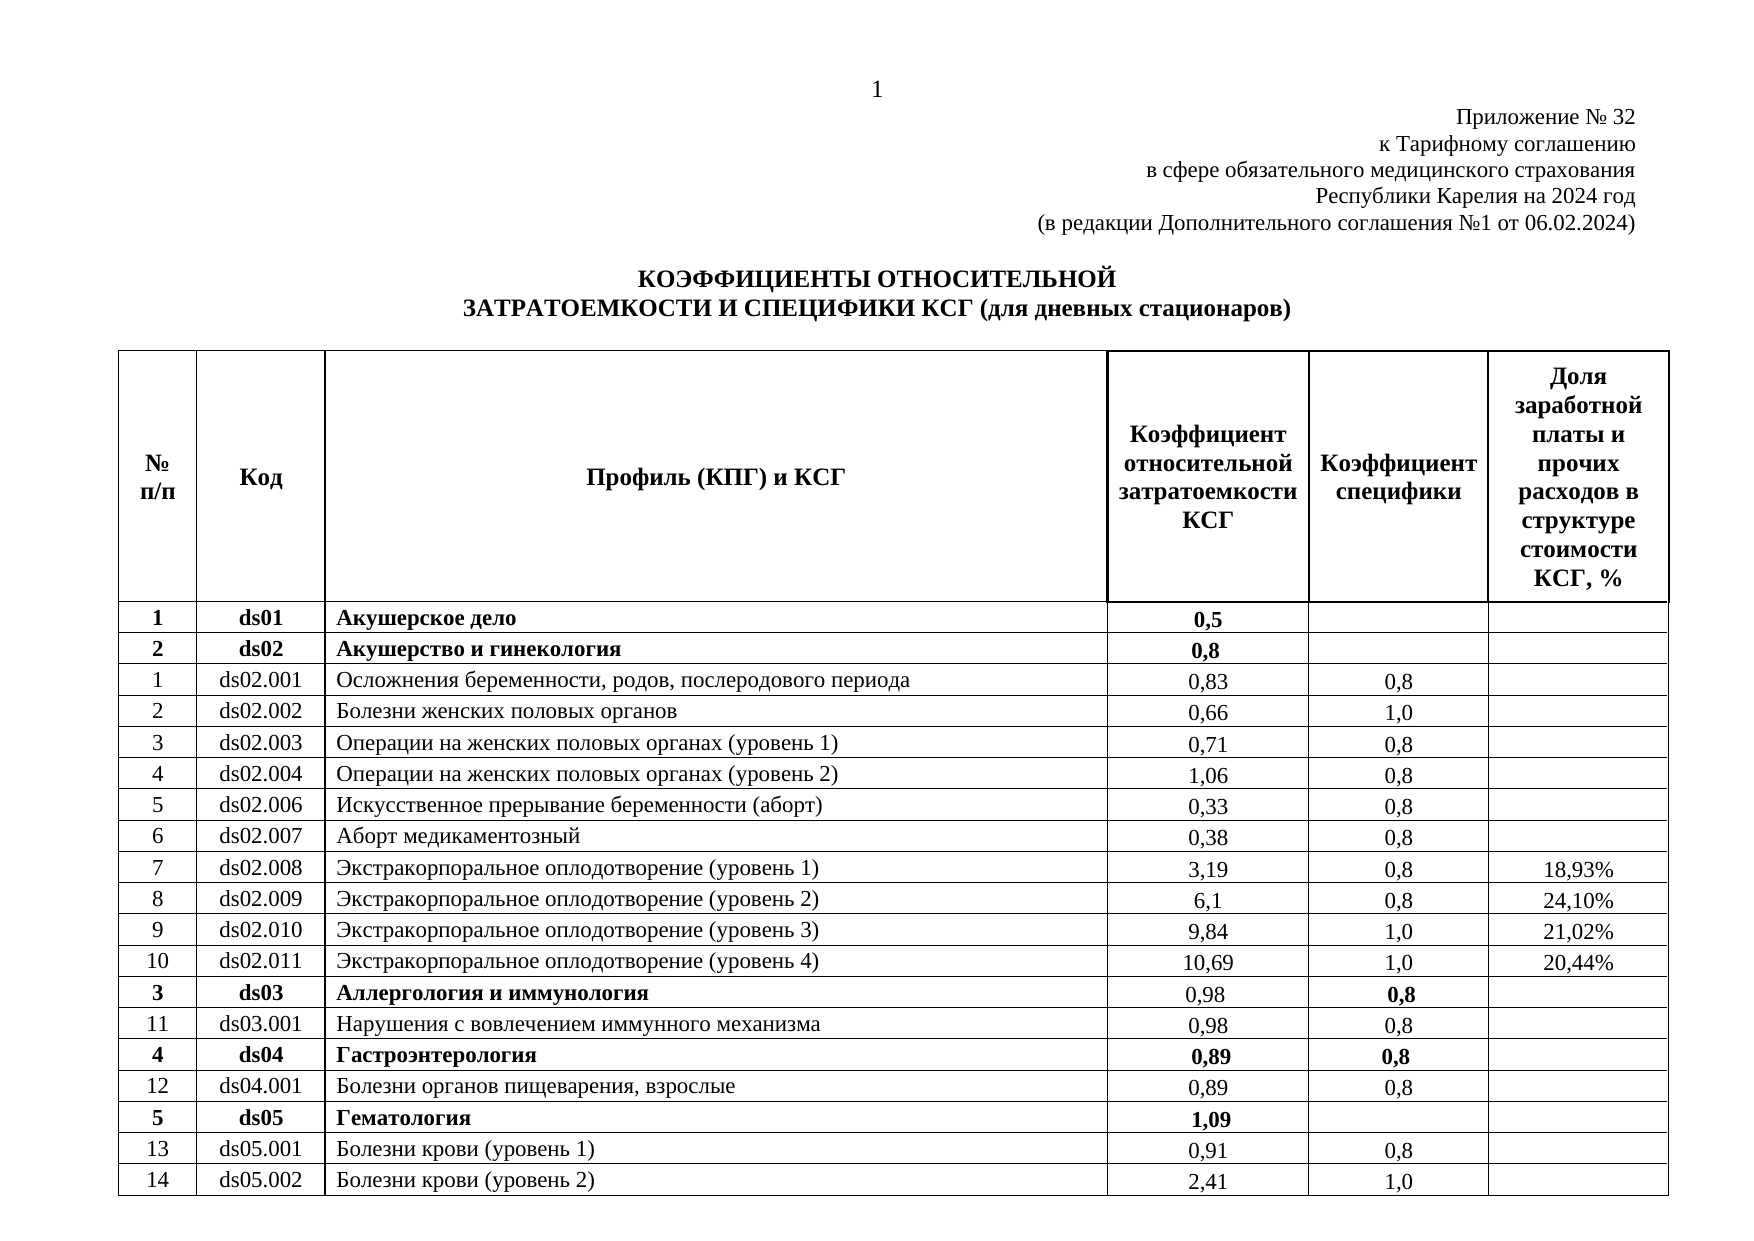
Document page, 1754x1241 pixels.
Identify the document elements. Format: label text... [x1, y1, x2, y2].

table_cell Экстракорпоральное оплодотворение (уровень 2) [326, 883, 1107, 913]
table_cell ds01 [197, 602, 324, 632]
table_header Доля заработной платы и прочих расходов в структуре стоимости КСГ, % [1489, 352, 1668, 601]
table_cell [1309, 633, 1488, 663]
table_cell 0,71 [1108, 727, 1308, 757]
text Республики Карелия на 2024 год [118, 182, 1636, 209]
table_cell 1 [119, 664, 196, 694]
table_cell Акушерство и гинекология [326, 633, 1107, 663]
table_cell 0,8 [1309, 727, 1488, 757]
table_cell 12 [119, 1071, 196, 1101]
table_cell ds02.003 [197, 727, 324, 757]
table_cell ds02.006 [197, 789, 324, 819]
table_header Код [197, 351, 324, 601]
table_cell [1489, 1007, 1668, 1038]
table_cell 0,8 [1309, 977, 1488, 1007]
table_cell 10 [119, 946, 196, 976]
table_cell 0,8 [1309, 789, 1488, 819]
table_cell ds02.009 [197, 883, 324, 913]
table_cell Гематология [326, 1102, 1107, 1132]
table_cell 10,69 [1108, 946, 1308, 976]
table_cell 1,0 [1309, 1164, 1488, 1194]
table_cell [1489, 1070, 1668, 1101]
text Приложение № 32 [118, 103, 1636, 130]
table_cell 9,84 [1108, 914, 1308, 944]
table_header № п/п [119, 351, 196, 601]
table_cell [1489, 1038, 1668, 1069]
table_cell 0,98 [1108, 1008, 1308, 1038]
table_cell ds02.002 [197, 696, 324, 726]
table_cell 13 [119, 1133, 196, 1163]
table_cell Болезни крови (уровень 1) [326, 1133, 1107, 1163]
table_cell ds02.007 [197, 821, 324, 851]
table_cell 3 [119, 977, 196, 1007]
table_cell 0,98 [1108, 977, 1308, 1007]
table_cell ds02 [197, 633, 324, 663]
table_cell 3,19 [1108, 852, 1308, 882]
table_cell [1489, 726, 1668, 757]
table_cell ds05.002 [197, 1164, 324, 1194]
table_cell 20,44% [1489, 945, 1668, 976]
table_cell 0,91 [1108, 1133, 1308, 1163]
table_cell 9 [119, 914, 196, 944]
table_cell [1489, 1132, 1668, 1163]
table_cell 1,0 [1309, 696, 1488, 726]
text к Тарифному соглашению [118, 130, 1636, 156]
table_cell [1489, 1163, 1668, 1194]
table_cell Осложнения беременности, родов, послеродового периода [326, 664, 1107, 694]
table_cell 1,0 [1309, 914, 1488, 944]
table_cell Болезни крови (уровень 2) [326, 1164, 1107, 1194]
table_cell [1489, 695, 1668, 726]
table_cell 0,8 [1309, 758, 1488, 788]
table_cell 0,5 [1108, 603, 1308, 632]
table_cell ds02.004 [197, 758, 324, 788]
table_cell 4 [119, 1039, 196, 1069]
table_cell 0,8 [1309, 821, 1488, 851]
table_cell ds05 [197, 1102, 324, 1132]
table_cell ds02.001 [197, 664, 324, 694]
table_cell Экстракорпоральное оплодотворение (уровень 4) [326, 946, 1107, 976]
table_cell ds04.001 [197, 1071, 324, 1101]
table_cell 1,0 [1309, 946, 1488, 976]
table_cell Экстракорпоральное оплодотворение (уровень 1) [326, 852, 1107, 882]
table_cell Аборт медикаментозный [326, 821, 1107, 851]
text (в редакции Дополнительного соглашения №1 от 06.02.2024) [118, 209, 1636, 235]
table_cell [1489, 788, 1668, 819]
table_cell [1489, 663, 1668, 694]
table_cell Экстракорпоральное оплодотворение (уровень 3) [326, 914, 1107, 944]
table_cell Гастроэнтерология [326, 1039, 1107, 1069]
table_cell [1489, 632, 1668, 663]
table_cell Нарушения с вовлечением иммунного механизма [326, 1008, 1107, 1038]
table_cell Аллергология и иммунология [326, 977, 1107, 1007]
table_cell 18,93% [1489, 851, 1668, 882]
table_cell 1 [119, 602, 196, 632]
table_cell 14 [119, 1164, 196, 1194]
table_header Коэффициент специфики [1310, 352, 1487, 601]
table_cell Операции на женских половых органах (уровень 2) [326, 758, 1107, 788]
table_cell 0,8 [1108, 633, 1308, 663]
table_cell 0,8 [1309, 1008, 1488, 1038]
table_cell 24,10% [1489, 882, 1668, 913]
table_cell ds05.001 [197, 1133, 324, 1163]
table_cell 8 [119, 883, 196, 913]
table_cell [1489, 601, 1668, 632]
table_cell 2,41 [1108, 1164, 1308, 1194]
table_cell 0,8 [1309, 664, 1488, 694]
table_header Профиль (КПГ) и КСГ [326, 351, 1106, 601]
table_cell 0,38 [1108, 821, 1308, 851]
table_cell 0,89 [1108, 1039, 1308, 1069]
table_cell ds03.001 [197, 1008, 324, 1038]
table_cell 5 [119, 789, 196, 819]
text ЗАТРАТОЕМКОСТИ И СПЕЦИФИКИ КСГ (для дневных стационаров) [118, 293, 1636, 321]
table_cell Болезни органов пищеварения, взрослые [326, 1071, 1107, 1101]
table_cell [1489, 1101, 1668, 1132]
table_cell ds02.010 [197, 914, 324, 944]
table_cell 7 [119, 852, 196, 882]
table_cell Акушерское дело [326, 602, 1107, 632]
table_cell 0,8 [1309, 1039, 1488, 1069]
table_cell [1489, 820, 1668, 851]
table_cell 0,8 [1309, 852, 1488, 882]
table_cell 5 [119, 1102, 196, 1132]
table_header Коэффициент относительной затратоемкости КСГ [1109, 352, 1308, 601]
table_cell 6 [119, 821, 196, 851]
table_cell [1489, 757, 1668, 788]
table_cell ds02.008 [197, 852, 324, 882]
text КОЭФФИЦИЕНТЫ ОТНОСИТЕЛЬНОЙ [118, 264, 1636, 293]
table_cell Искусственное прерывание беременности (аборт) [326, 789, 1107, 819]
table_cell 0,66 [1108, 696, 1308, 726]
table_cell 0,8 [1309, 1133, 1488, 1163]
table_cell 1,09 [1108, 1102, 1308, 1132]
table_cell 0,8 [1309, 1071, 1488, 1101]
table_cell [1309, 603, 1488, 632]
table_cell 0,89 [1108, 1071, 1308, 1101]
table_cell [1309, 1102, 1488, 1132]
table_cell 2 [119, 633, 196, 663]
table_cell 3 [119, 727, 196, 757]
table_cell Болезни женских половых органов [326, 696, 1107, 726]
table_cell 1,06 [1108, 758, 1308, 788]
table_cell 0,8 [1309, 883, 1488, 913]
table_cell 6,1 [1108, 883, 1308, 913]
table_cell ds02.011 [197, 946, 324, 976]
table_cell 0,83 [1108, 664, 1308, 694]
table_cell 2 [119, 696, 196, 726]
table_cell ds03 [197, 977, 324, 1007]
table_cell 4 [119, 758, 196, 788]
table_cell [1489, 976, 1668, 1007]
table_cell Операции на женских половых органах (уровень 1) [326, 727, 1107, 757]
table_cell ds04 [197, 1039, 324, 1069]
table_cell 0,33 [1108, 789, 1308, 819]
text в сфере обязательного медицинского страхования [118, 156, 1636, 182]
table_cell 11 [119, 1008, 196, 1038]
table_cell 21,02% [1489, 913, 1668, 944]
